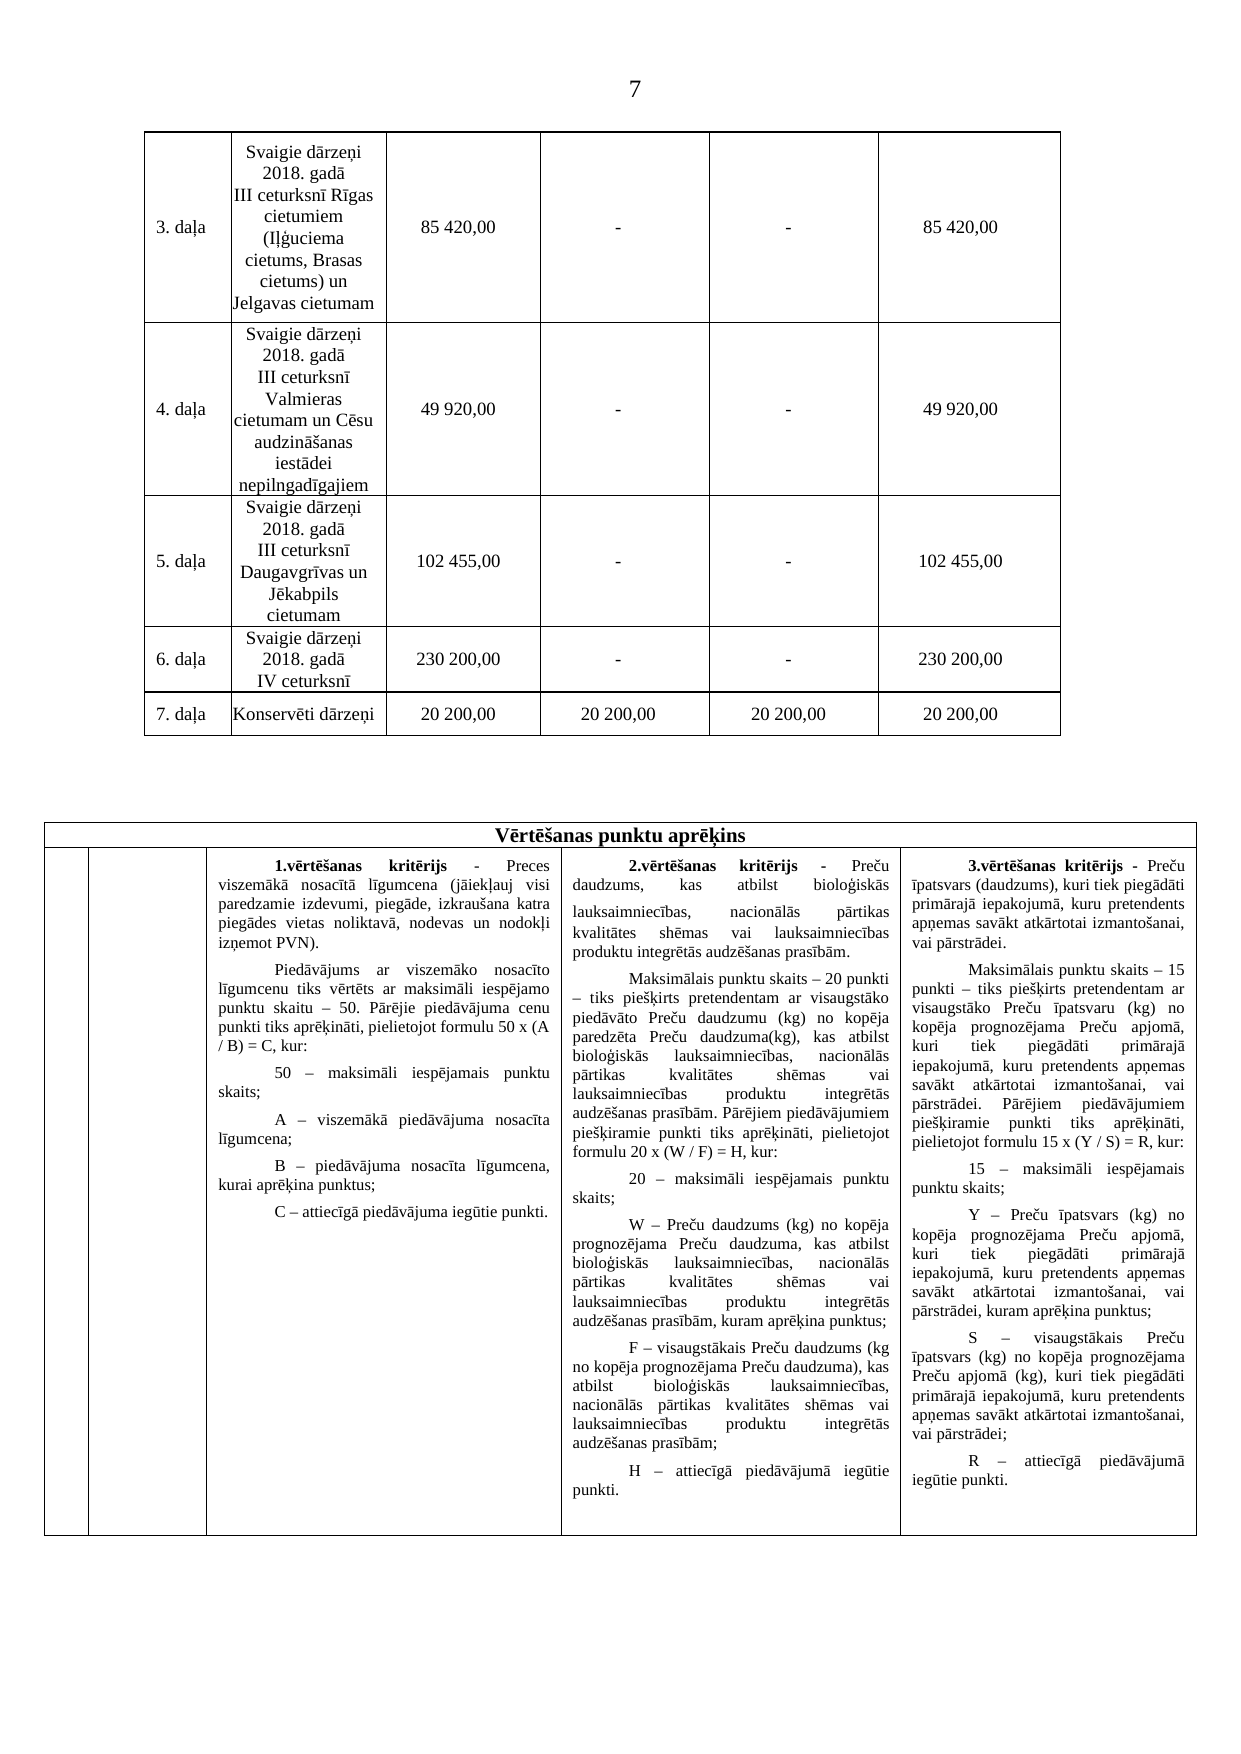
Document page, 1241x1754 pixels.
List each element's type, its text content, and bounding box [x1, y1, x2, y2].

table_cell - [710, 323, 878, 495]
table_cell 4. daļa [145, 323, 231, 495]
table_cell - [710, 496, 878, 626]
table_cell 6. daļa [145, 627, 231, 691]
table_cell 49 920,00 [879, 323, 1060, 495]
table_header Vērtēšanas punktu aprēķins [45, 823, 1196, 847]
table_cell 1.vērtēšanas kritērijs - Preces viszemākā nosacītā līgumcena (jāiekļauj visi paredzamie izdevumi, piegāde, izkraušana katra piegādes vietas noliktavā, nodevas un nodokļi izņemot PVN). Piedāvājums ar viszemāko nosacīto līgumcenu tiks vērtēts ar maksimāli iespējamo punktu skaitu – 50. Pārējie piedāvājuma cenu punkti tiks aprēķināti, pielietojot formulu 50 x (A / B) = C, kur: 50 – maksimāli iespējamais punktu skaits; A – viszemākā piedāvājuma nosacīta līgumcena; B – piedāvājuma nosacīta līgumcena, kurai aprēķina punktus; C – attiecīgā piedāvājuma iegūtie punkti. [207, 848, 561, 1535]
table_cell [45, 848, 88, 1535]
table_cell 102 455,00 [387, 496, 540, 626]
table_cell 230 200,00 [387, 627, 540, 691]
table_cell 3. daļa [145, 133, 231, 322]
table_cell 20 200,00 [879, 693, 1060, 734]
table_cell Svaigie dārzeņi 2018. gadā III ceturksnī Valmieras cietumam un Cēsu audzināšanas iestādei nepilngadīgajiem [232, 323, 386, 495]
table_cell 102 455,00 [879, 496, 1060, 626]
table_cell Svaigie dārzeņi 2018. gadā III ceturksnī Daugavgrīvas un Jēkabpils cietumam [232, 496, 386, 626]
table_cell Konservēti dārzeņi [232, 693, 386, 734]
table_cell - [541, 496, 709, 626]
table_cell - [541, 323, 709, 495]
table_cell 85 420,00 [387, 133, 540, 322]
table_cell Svaigie dārzeņi 2018. gadā IV ceturksnī [232, 627, 386, 691]
table_cell 20 200,00 [710, 693, 878, 734]
table_cell 49 920,00 [387, 323, 540, 495]
table_cell 7. daļa [145, 693, 231, 734]
table_cell Svaigie dārzeņi 2018. gadā III ceturksnī Rīgas cietumiem (Iļģuciema cietums, Brasas cietums) un Jelgavas cietumam [232, 133, 386, 322]
table_cell [89, 848, 206, 1535]
table_cell - [541, 627, 709, 691]
table_cell 5. daļa [145, 496, 231, 626]
table_cell 3.vērtēšanas kritērijs - Preču īpatsvars (daudzums), kuri tiek piegādāti primārajā iepakojumā, kuru pretendents apņemas savākt atkārtotai izmantošanai, vai pārstrādei. Maksimālais punktu skaits – 15 punkti – tiks piešķirts pretendentam ar visaugstāko Preču īpatsvaru (kg) no kopēja prognozējama Preču apjomā, kuri tiek piegādāti primārajā iepakojumā, kuru pretendents apņemas savākt atkārtotai izmantošanai, vai pārstrādei. Pārējiem piedāvājumiem piešķiramie punkti tiks aprēķināti, pielietojot formulu 15 x (Y / S) = R, kur: 15 – maksimāli iespējamais punktu skaits; Y – Preču īpatsvars (kg) no kopēja prognozējama Preču apjomā, kuri tiek piegādāti primārajā iepakojumā, kuru pretendents apņemas savākt atkārtotai izmantošanai, vai pārstrādei, kuram aprēķina punktus; S – visaugstākais Preču īpatsvars (kg) no kopēja prognozējama Preču apjomā (kg), kuri tiek piegādāti primārajā iepakojumā, kuru pretendents apņemas savākt atkārtotai izmantošanai, vai pārstrādei; R – attiecīgā piedāvājumā iegūtie punkti. [901, 848, 1196, 1535]
table_cell 20 200,00 [541, 693, 709, 734]
table_cell 2.vērtēšanas kritērijs - Preču daudzums, kas atbilst bioloģiskās lauksaimniecības, nacionālās pārtikas kvalitātes shēmas vai lauksaimniecības produktu integrētās audzēšanas prasībām. Maksimālais punktu skaits – 20 punkti – tiks piešķirts pretendentam ar visaugstāko piedāvāto Preču daudzumu (kg) no kopēja paredzēta Preču daudzuma(kg), kas atbilst bioloģiskās lauksaimniecības, nacionālās pārtikas kvalitātes shēmas vai lauksaimniecības produktu integrētās audzēšanas prasībām. Pārējiem piedāvājumiem piešķiramie punkti tiks aprēķināti, pielietojot formulu 20 x (W / F) = H, kur: 20 – maksimāli iespējamais punktu skaits; W – Preču daudzums (kg) no kopēja prognozējama Preču daudzuma, kas atbilst bioloģiskās lauksaimniecības, nacionālās pārtikas kvalitātes shēmas vai lauksaimniecības produktu integrētās audzēšanas prasībām, kuram aprēķina punktus; F – visaugstākais Preču daudzums (kg no kopēja prognozējama Preču daudzuma), kas atbilst bioloģiskās lauksaimniecības, nacionālās pārtikas kvalitātes shēmas vai lauksaimniecības produktu integrētās audzēšanas prasībām; H – attiecīgā piedāvājumā iegūtie punkti. [562, 848, 900, 1535]
table_cell - [541, 133, 709, 322]
table_cell - [710, 133, 878, 322]
table_cell - [710, 627, 878, 691]
table_cell 230 200,00 [879, 627, 1060, 691]
table_cell 85 420,00 [879, 133, 1060, 322]
table_cell 20 200,00 [387, 693, 540, 734]
